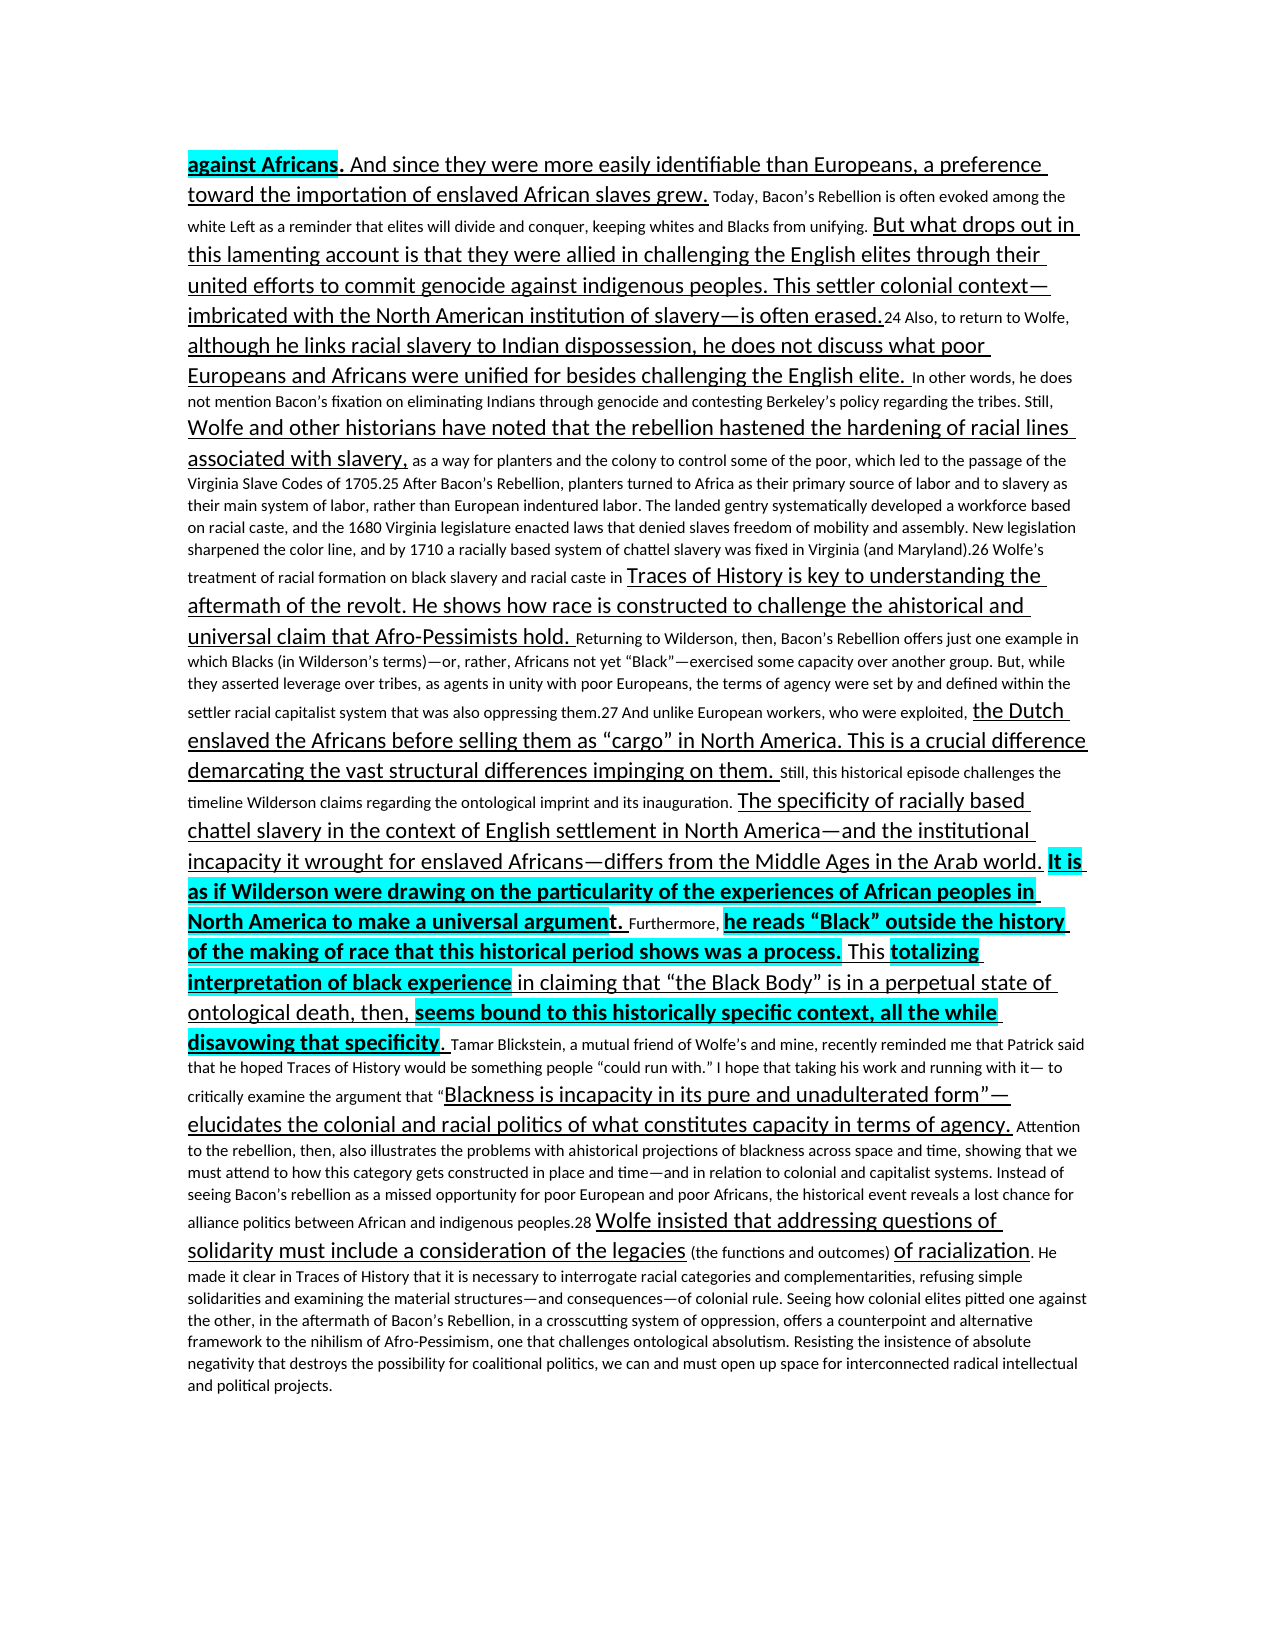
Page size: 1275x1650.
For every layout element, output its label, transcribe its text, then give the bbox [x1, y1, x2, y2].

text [187, 150, 1087, 750]
